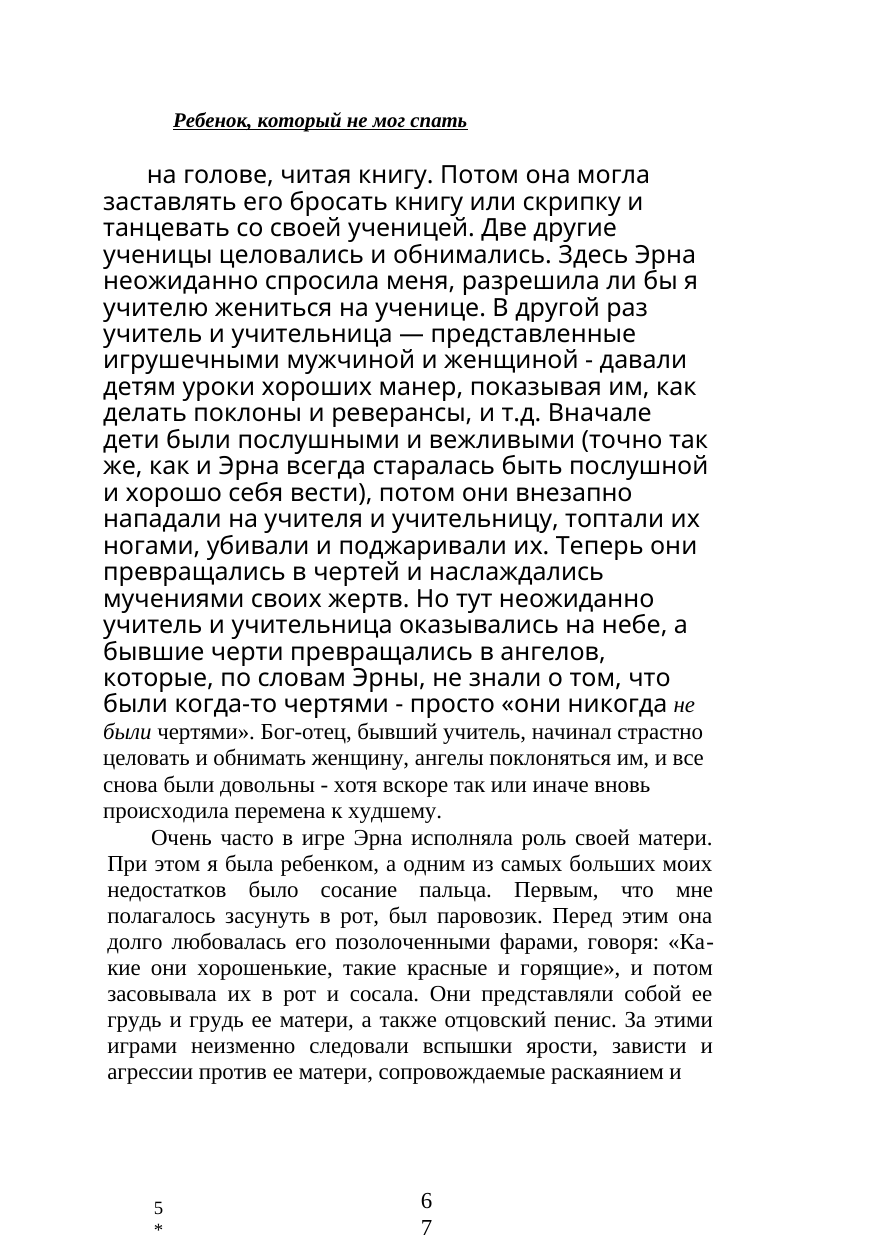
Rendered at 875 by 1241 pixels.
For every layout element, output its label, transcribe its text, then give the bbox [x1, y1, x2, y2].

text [107, 824, 714, 1085]
text 67 [421, 1187, 441, 1240]
text Эрна начала игру с того, что взяла маленький экипаж, стоявший на небольшом столе среди других игрушек, и толкнула его ко мне. Она объяснила, что собирается поехать ко мне. Но потом вместо этого она посадила в экипаж игрушечную женщину и игрушечного мужчину. Эти двое любили и целовали друг друга и двигались все время вниз и вверх. Игрушечный мужчина в другой коляске сталкивался с ними, переезжал и убивал их, а потом зажаривал и съедал. В другой раз борьба заканчивалась по-другому, и поверженным оказывался нападавший; но женщина помогала ему и утешала его. Она разводилась со своим первым мужем и выходила за нового. Этот третий человек присутствовал в играх Эрны в самых различных ролях. Например, первый мужчина и его жена были в доме, который они защищали от грабителя, третий был грабителем и прокрадывался внутрь. Дом загорался, муж и жена сгорали в огне, оставался в живых только третий человек. Потом третий человек был братом, приходившим в гости; но когда он обнимал женщину, то бил ее по носу. Этим третьим маленьким человеком была сама Эрна. В ряде подобных игр она показывала, что желает оттеснить своего отца от матери. С другой стороны, в других ифах она прямо демонстрировала Эдипов комплекс - стремление избавиться от матери и завладеть своим отцом. Так, она заставляла игрушечного учителя давать детям уроки игры на скрипке, ударяя его головой о скрипку, или стоятьна голове, читая книгу. Потом она могла заставлять его бросать книгу или скрипку и танцевать со своей ученицей. Две другие ученицы целовались и обнимались. Здесь Эрна неожиданно спросила меня, разрешила ли бы я учителю жениться на ученице. В другой раз учитель и учительница — представленные игрушечными мужчиной и женщиной - давали детям уроки хороших манер, показывая им, как делать поклоны и реверансы, и т.д. Вначале дети были послушными и вежливыми (точно так же, как и Эрна всегда старалась быть послушной и хорошо себя вести), потом они внезапно нападали на учителя и учительницу, топтали их ногами, убивали и поджаривали их. Теперь они превращались в чертей и наслаждались мучениями своих жертв. Но тут неожиданно учитель и учительница оказывались на небе, а бывшие черти превращались в ангелов, которые, по словам Эрны, не знали о том, что были когда-то чертями - просто «они никогда не были чертями». Бог-отец, бывший учитель, начинал страстно целовать и обнимать женщину, ангелы поклоняться им, и все снова были довольны - хотя вскоре так или иначе вновь происходила перемена к худшему. [103, 162, 709, 824]
text 5* [153, 1197, 168, 1240]
